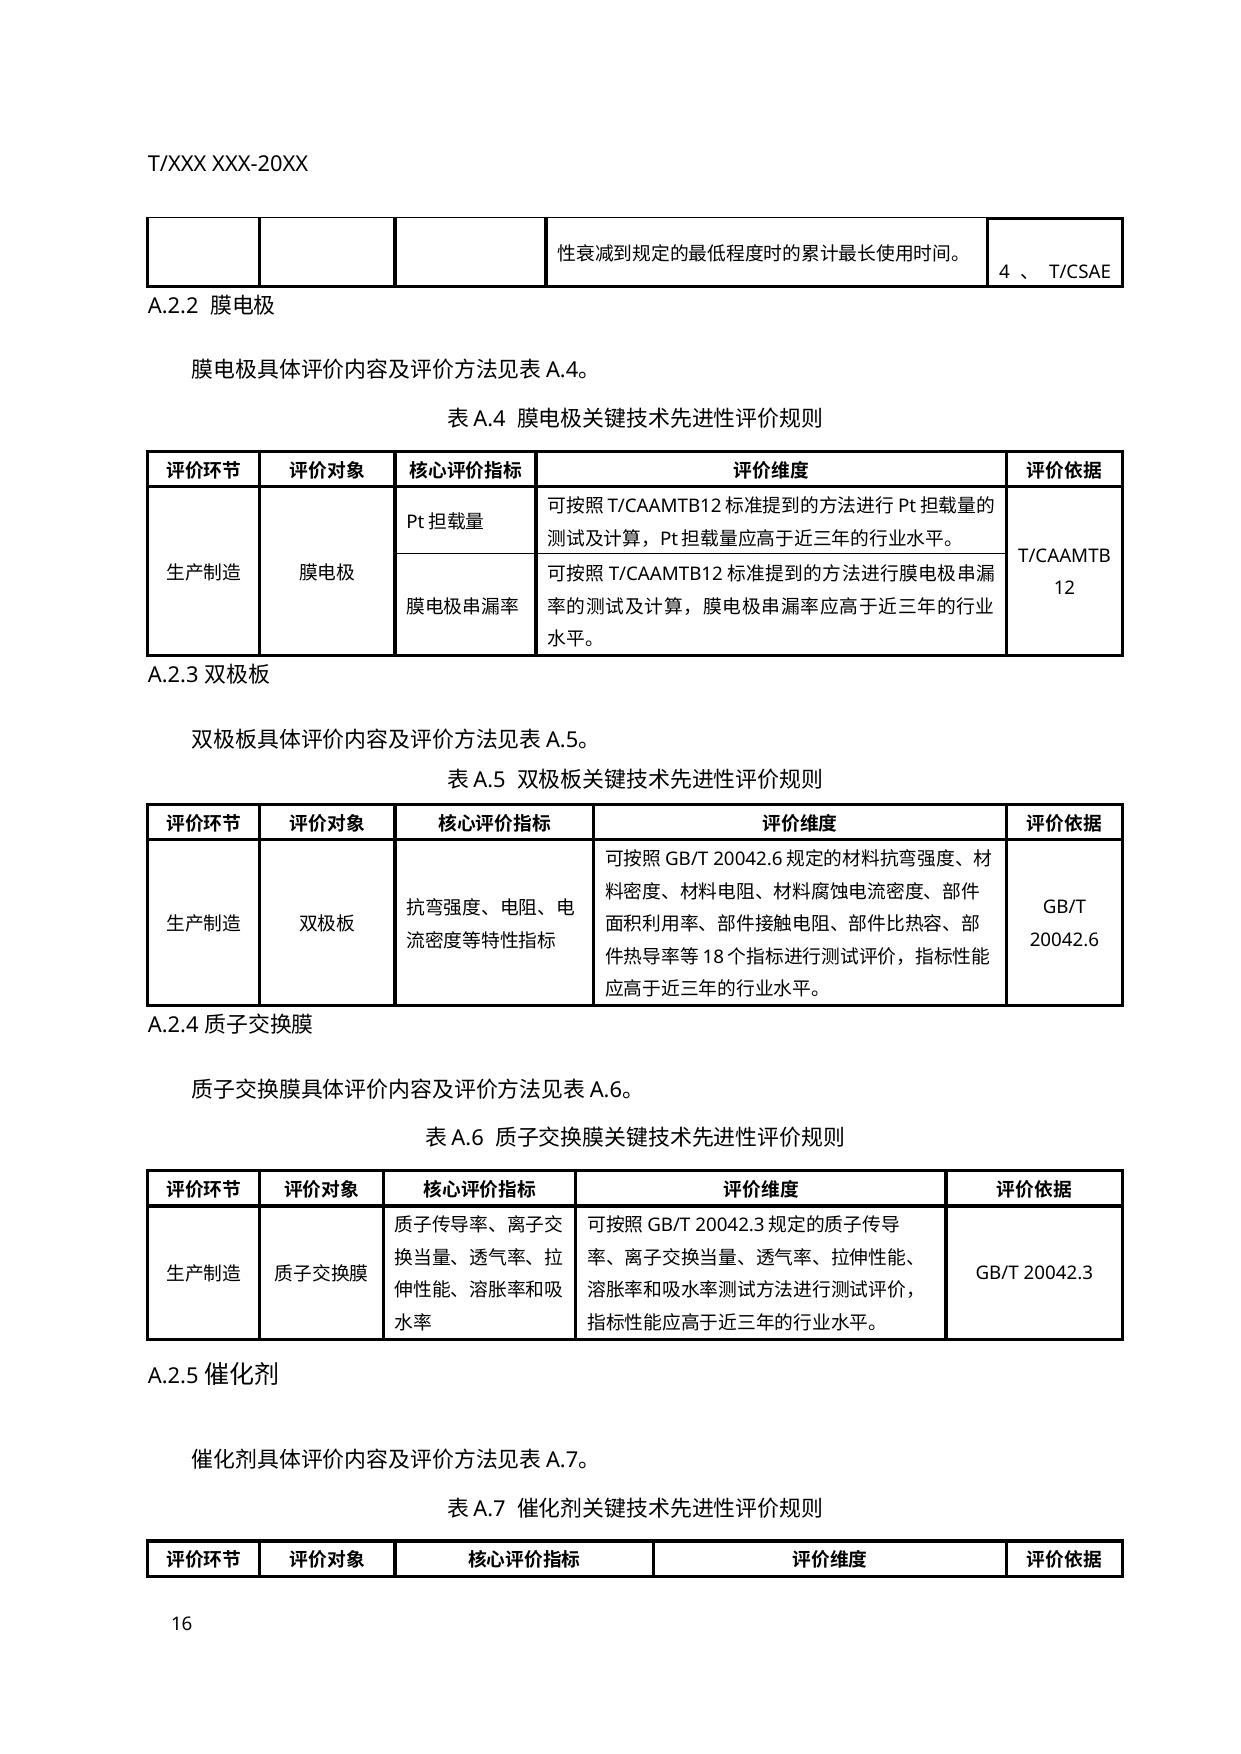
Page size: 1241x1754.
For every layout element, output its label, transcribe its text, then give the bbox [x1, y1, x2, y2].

table_cell 双极板 [261, 841, 393, 1004]
table_header 核心评价指标 [397, 1543, 652, 1575]
text A.2.4 质子交换膜 [148, 1007, 1122, 1039]
table_cell 抗弯强度、电阻、电流密度等特性指标 [397, 841, 592, 1004]
text 双极板具体评价内容及评价方法见表A.5。 [148, 721, 1122, 754]
table_header 评价环节 [149, 1543, 258, 1575]
table_cell 质子传导率、离子交换当量、透气率、拉伸性能、溶胀率和吸水率 [385, 1208, 574, 1337]
text A.2.5 催化剂 [148, 1341, 1122, 1406]
table_cell GB/T 20042.3 [948, 1208, 1121, 1337]
text 表A.5 双极板关键技术先进性评价规则 [148, 762, 1122, 794]
table_header 评价环节 [149, 806, 258, 838]
table_header 评价维度 [655, 1543, 1005, 1575]
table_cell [548, 218, 986, 285]
table_header 评价维度 [577, 1172, 944, 1204]
table_cell 可按照GB/T 20042.6规定的材料抗弯强度、材料密度、材料电阻、材料腐蚀电流密度、部件面积利用率、部件接触电阻、部件比热容、部件热导率等18个指标进行测试评价，指标性能应高于近三年的行业水平。 [595, 841, 1005, 1004]
table_cell 可按照GB/T 20042.3规定的质子传导率、离子交换当量、透气率、拉伸性能、溶胀率和吸水率测试方法进行测试评价，指标性能应高于近三年的行业水平。 [577, 1208, 944, 1337]
table_header 评价依据 [1008, 806, 1121, 838]
table_header 评价维度 [538, 453, 1005, 485]
table_cell 质子交换膜 [261, 1208, 382, 1337]
text 表A.6 质子交换膜关键技术先进性评价规则 [148, 1120, 1122, 1152]
table_cell 生产制造 [149, 488, 258, 654]
table_cell 可按照T/CAAMTB12标准提到的方法进行Pt担载量的测试及计算，Pt担载量应高于近三年的行业水平。 [538, 488, 1005, 553]
list 质子交换膜具体评价内容及评价方法见表A.6。 [148, 1071, 1122, 1104]
list 催化剂具体评价内容及评价方法见表A.7。 [148, 1442, 1122, 1474]
table_header 核心评价指标 [397, 806, 592, 838]
table_header 评价依据 [1008, 453, 1121, 485]
table_header 评价对象 [261, 453, 393, 485]
table_header 核心评价指标 [397, 453, 534, 485]
text 表A.4 膜电极关键技术先进性评价规则 [148, 401, 1122, 433]
table_cell 膜电极串漏率 [397, 554, 534, 654]
table_header 评价对象 [261, 1172, 382, 1204]
table_cell T/CAAMTB 12 [1008, 488, 1121, 654]
text 表A.7 催化剂关键技术先进性评价规则 [148, 1491, 1122, 1523]
table_header 评价环节 [149, 453, 258, 485]
table_header 评价依据 [948, 1172, 1121, 1204]
table_cell 膜电极 [261, 488, 393, 654]
table_cell 寿命 [397, 218, 544, 285]
table_header 评价对象 [261, 1543, 393, 1575]
text A.2.2 膜电极 [148, 288, 1122, 320]
table_cell Pt担载量 [397, 488, 534, 553]
table_cell GB/T 20042.6 [1008, 841, 1121, 1004]
table_cell 可按照T/CAAMTB12标准提到的方法进行膜电极串漏率的测试及计算，膜电极串漏率应高于近三年的行业水平。 [538, 554, 1005, 654]
table_header 评价环节 [149, 1172, 258, 1204]
table_header 核心评价指标 [385, 1172, 574, 1204]
table_header 评价依据 [1008, 1543, 1121, 1575]
text 膜电极具体评价内容及评价方法见表A.4。 [148, 352, 1122, 384]
table_header 评价对象 [261, 806, 393, 838]
text A.2.3 双极板 [148, 657, 1122, 689]
table_cell 生产制造 [149, 1208, 258, 1337]
table_cell 生产制造 [149, 841, 258, 1004]
table_header 评价维度 [595, 806, 1005, 838]
